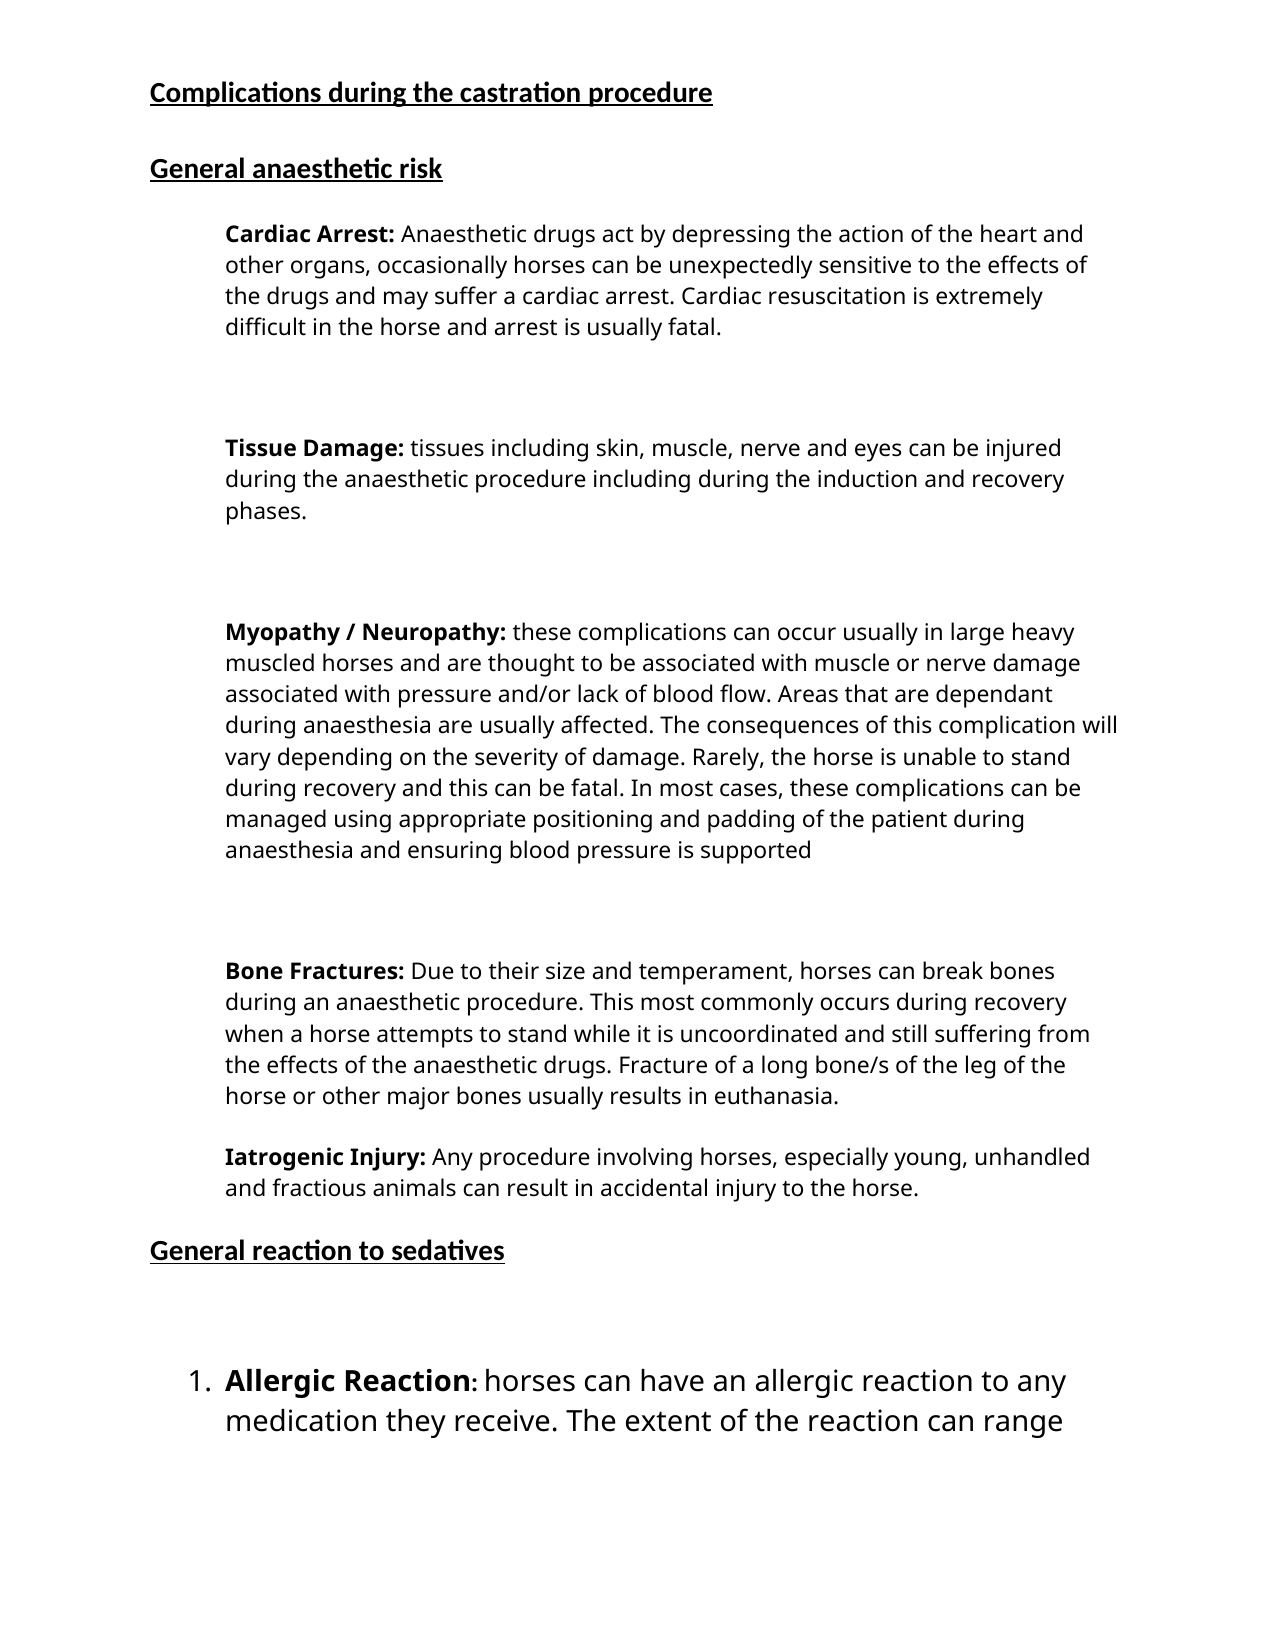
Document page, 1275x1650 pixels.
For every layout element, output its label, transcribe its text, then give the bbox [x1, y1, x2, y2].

text Myopathy / Neuropathy: these complications can occur usually in large heavy muscled horses and are thought to be associated with muscle or nerve damage associated with pressure and/or lack of blood flow. Areas that are dependant during anaesthesia are usually affected. The consequences of this complication will vary depending on the severity of damage. Rarely, the horse is unable to stand during recovery and this can be fatal. In most cases, these complications can be managed using appropriate positioning and padding of the patient during anaesthesia and ensuring blood pressure is supported [225, 616, 1125, 866]
text Tissue Damage: tissues including skin, muscle, nerve and eyes can be injured during the anaesthetic procedure including during the induction and recovery phases. [225, 432, 1125, 526]
text General reaction to sedatives [150, 1232, 1125, 1268]
text Cardiac Arrest: Anaesthetic drugs act by depressing the action of the heart and other organs, occasionally horses can be unexpectedly sensitive to the effects of the drugs and may suffer a cardiac arrest. Cardiac resuscitation is extremely difficult in the horse and arrest is usually fatal. [225, 218, 1125, 343]
list Iatrogenic Injury: Any procedure involving horses, especially young, unhandled and fractious animals can result in accidental injury to the horse. [225, 1141, 1125, 1203]
text General anaesthetic risk [150, 150, 1125, 186]
text Bone Fractures: Due to their size and temperament, horses can break bones during an anaesthetic procedure. This most commonly occurs during recovery when a horse attempts to stand while it is uncoordinated and still suffering from the effects of the anaesthetic drugs. Fracture of a long bone/s of the leg of the horse or other major bones usually results in euthanasia. [225, 955, 1125, 1111]
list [187, 1360, 1125, 1439]
